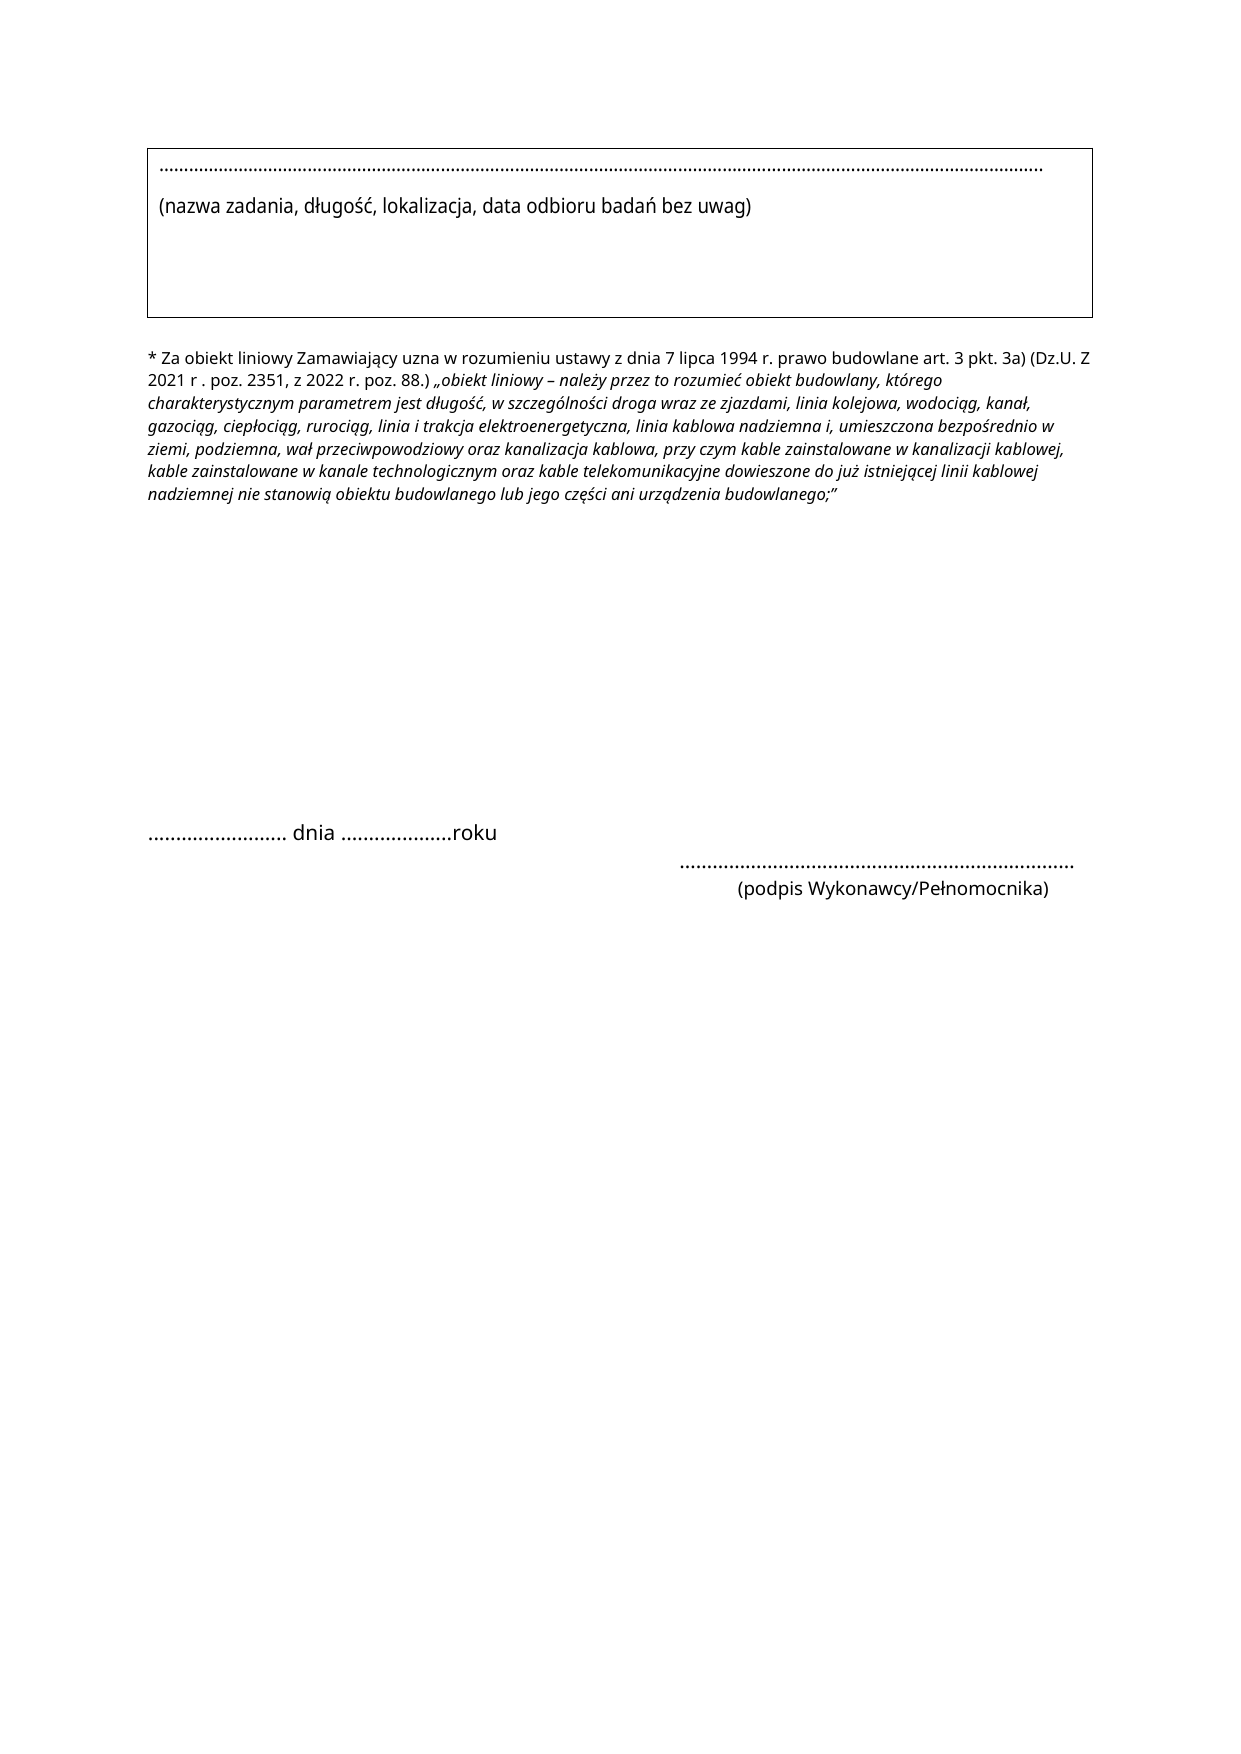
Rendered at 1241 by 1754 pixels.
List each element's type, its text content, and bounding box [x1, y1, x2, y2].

text ......................... dnia ....................roku ……………………………………………………………… [148, 818, 1093, 875]
text (podpis Wykonawcy/Pełnomocnika) [664, 875, 1093, 901]
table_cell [148, 149, 1092, 317]
text * Za obiekt liniowy Zamawiający uzna w rozumieniu ustawy z dnia 7 lipca 1994 r. prawo budowlane art. 3 pkt. 3a) (Dz.U. Z 2021 r . poz. 2351, z 2022 r. poz. 88.) „obiekt liniowy – należy przez to rozumieć obiekt budowlany, którego charakterystycznym parametrem jest długość, w szczególności droga wraz ze zjazdami, linia kolejowa, wodociąg, kanał, gazociąg, ciepłociąg, rurociąg, linia i trakcja elektroenergetyczna, linia kablowa nadziemna i, umieszczona bezpośrednio w ziemi, podziemna, wał przeciwpowodziowy oraz kanalizacja kablowa, przy czym kable zainstalowane w kanalizacji kablowej, kable zainstalowane w kanale technologicznym oraz kable telekomunikacyjne dowieszone do już istniejącej linii kablowej nadziemnej nie stanowią obiektu budowlanego lub jego części ani urządzenia budowlanego;” [148, 346, 1093, 505]
